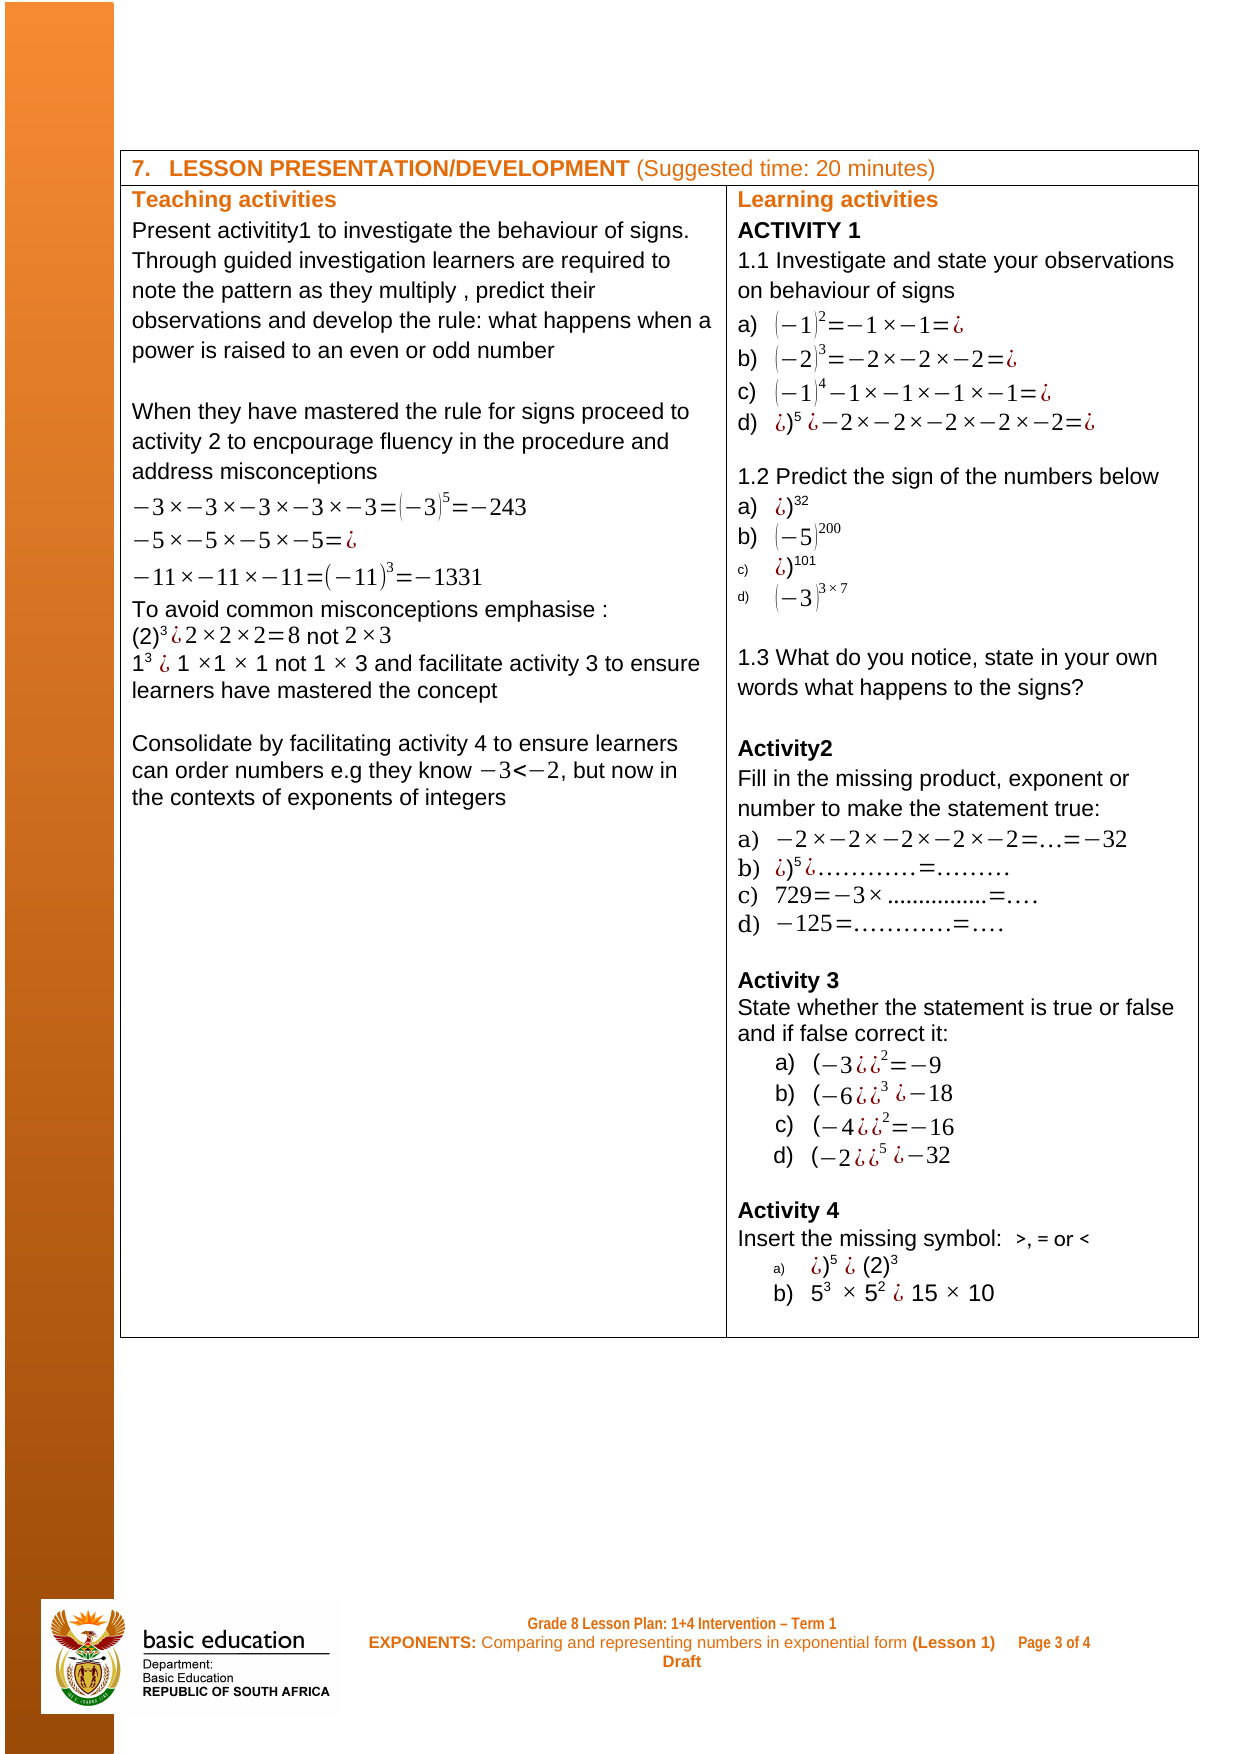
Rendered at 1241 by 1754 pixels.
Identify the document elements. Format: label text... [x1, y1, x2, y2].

table_cell Teaching activities Present activitity1 to investigate the behaviour of signs. Through guided investigation learners are required to note the pattern as they multiply , predict their observations and develop the rule: what happens when a power is raised to an even or odd number When they have mastered the rule for signs proceed to activity 2 to encpourage fluency in the procedure and address misconceptions To avoid common misconceptions emphasise : (2)3 not 13 1 1 1 not 1 3 and facilitate activity 3 to ensure learners have mastered the concept Consolidate by facilitating activity 4 to ensure learners can order numbers e.g they know , but now in the contexts of exponents of integers [121, 186, 726, 1337]
table_cell Learning activities ACTIVITY 1 1.1 Investigate and state your observations on behaviour of signs )5 1.2 Predict the sign of the numbers below )32 )101 1.3 What do you notice, state in your own words what happens to the signs? Activity2 Fill in the missing product, exponent or number to make the statement true: )5 Activity 3 State whether the statement is true or false and if false correct it: ( ( ( ( Activity 4 Insert the missing symbol: >, = or < )5 (2)3 53 52 15 10 [727, 186, 1198, 1337]
table_header LESSON PRESENTATION/DEVELOPMENT (Suggested time: 20 minutes) [121, 151, 1198, 185]
picture [41, 1599, 339, 1714]
